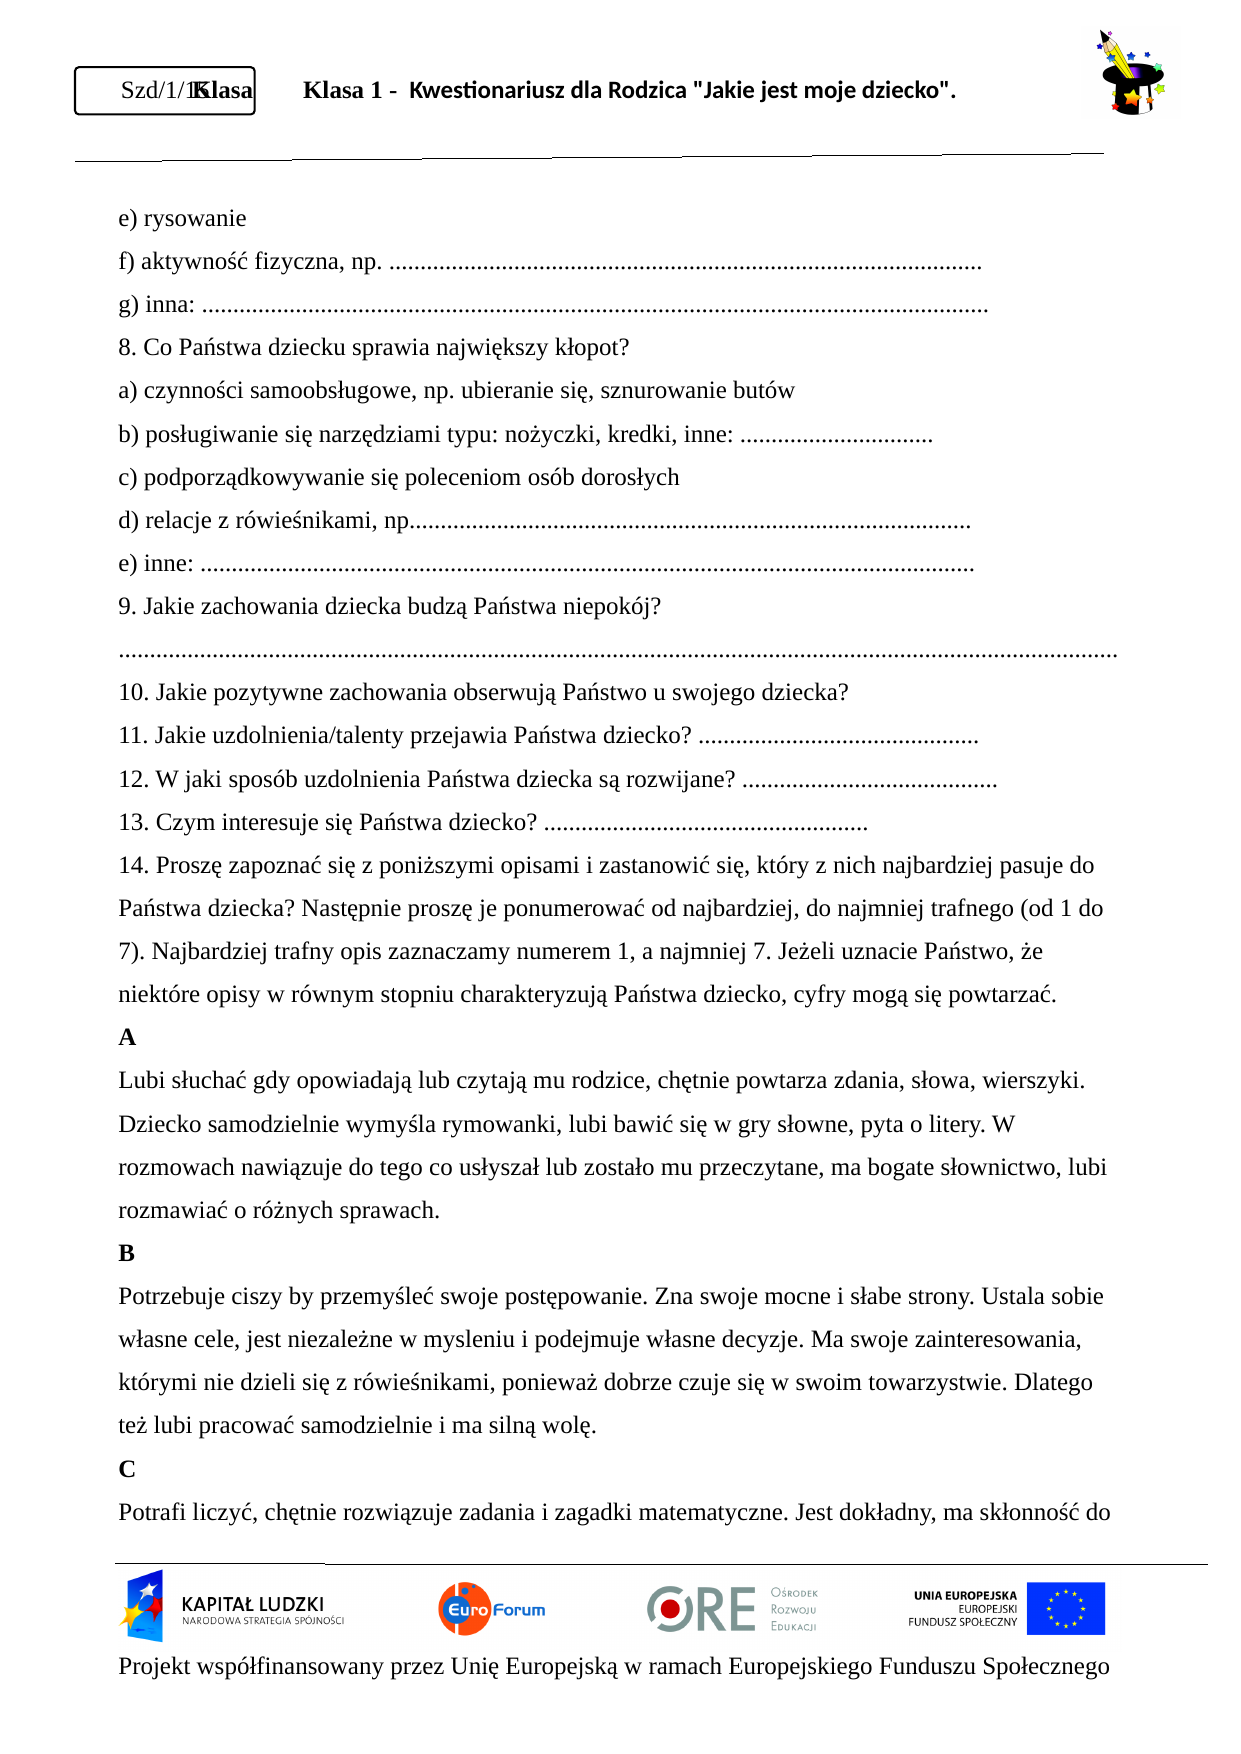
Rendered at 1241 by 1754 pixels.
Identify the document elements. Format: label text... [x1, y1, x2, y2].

text 13. Czym interesuje się Państwa dziecko? .................................................... [118, 807, 1122, 836]
text e) rysowanie [118, 203, 1122, 232]
text a) czynności samoobsługowe, np. ubieranie się, sznurowanie butów [118, 376, 1122, 404]
text A [118, 1022, 1122, 1051]
text b) posługiwanie się narzędziami typu: nożyczki, kredki, inne: ............................... [118, 419, 1122, 447]
text 9. Jakie zachowania dziecka budzą Państwa niepokój? [118, 591, 1122, 620]
picture [118, 1565, 1123, 1652]
text 11. Jakie uzdolnienia/talenty przejawia Państwa dziecko? ............................................. [118, 721, 1122, 749]
text c) podporządkowywanie się poleceniom osób dorosłych [118, 462, 1122, 491]
text ................................................................................................................................................................ [118, 634, 1122, 663]
text 14. Proszę zapoznać się z poniższymi opisami i zastanowić się, który z nich najbardziej pasuje do Państwa dziecka? Następnie proszę je ponumerować od najbardziej, do najmniej trafnego (od 1 do 7). Najbardziej trafny opis zaznaczamy numerem 1, a najmniej 7. Jeżeli uznacie Państwo, że niektóre opisy w równym stopniu charakteryzują Państwa dziecko, cyfry mogą się powtarzać. [118, 850, 1122, 1008]
text C [118, 1454, 1122, 1482]
text 10. Jakie pozytywne zachowania obserwują Państwo u swojego dziecka? [118, 677, 1122, 706]
text d) relacje z rówieśnikami, np.......................................................................................... [118, 505, 1122, 534]
text 12. W jaki sposób uzdolnienia Państwa dziecka są rozwijane? ......................................... [118, 764, 1122, 792]
picture [1081, 26, 1182, 119]
text B [118, 1238, 1122, 1267]
text Lubi słuchać gdy opowiadają lub czytają mu rodzice, chętnie powtarza zdania, słowa, wierszyki. Dziecko samodzielnie wymyśla rymowanki, lubi bawić się w gry słowne, pyta o litery. W rozmowach nawiązuje do tego co usłyszał lub zostało mu przeczytane, ma bogate słownictwo, lubi rozmawiać o różnych sprawach. [118, 1066, 1122, 1224]
text 8. Co Państwa dziecku sprawia największy kłopot? [118, 332, 1122, 361]
text Potrzebuje ciszy by przemyśleć swoje postępowanie. Zna swoje mocne i słabe strony. Ustala sobie własne cele, jest niezależne w mysleniu i podejmuje własne decyzje. Ma swoje zainteresowania, którymi nie dzieli się z rówieśnikami, ponieważ dobrze czuje się w swoim towarzystwie. Dlatego też lubi pracować samodzielnie i ma silną wolę. [118, 1281, 1122, 1439]
text f) aktywność fizyczna, np. ............................................................................................... [118, 246, 1122, 275]
text g) inna: .............................................................................................................................. [118, 289, 1122, 318]
text e) inne: ............................................................................................................................ [118, 548, 1122, 577]
